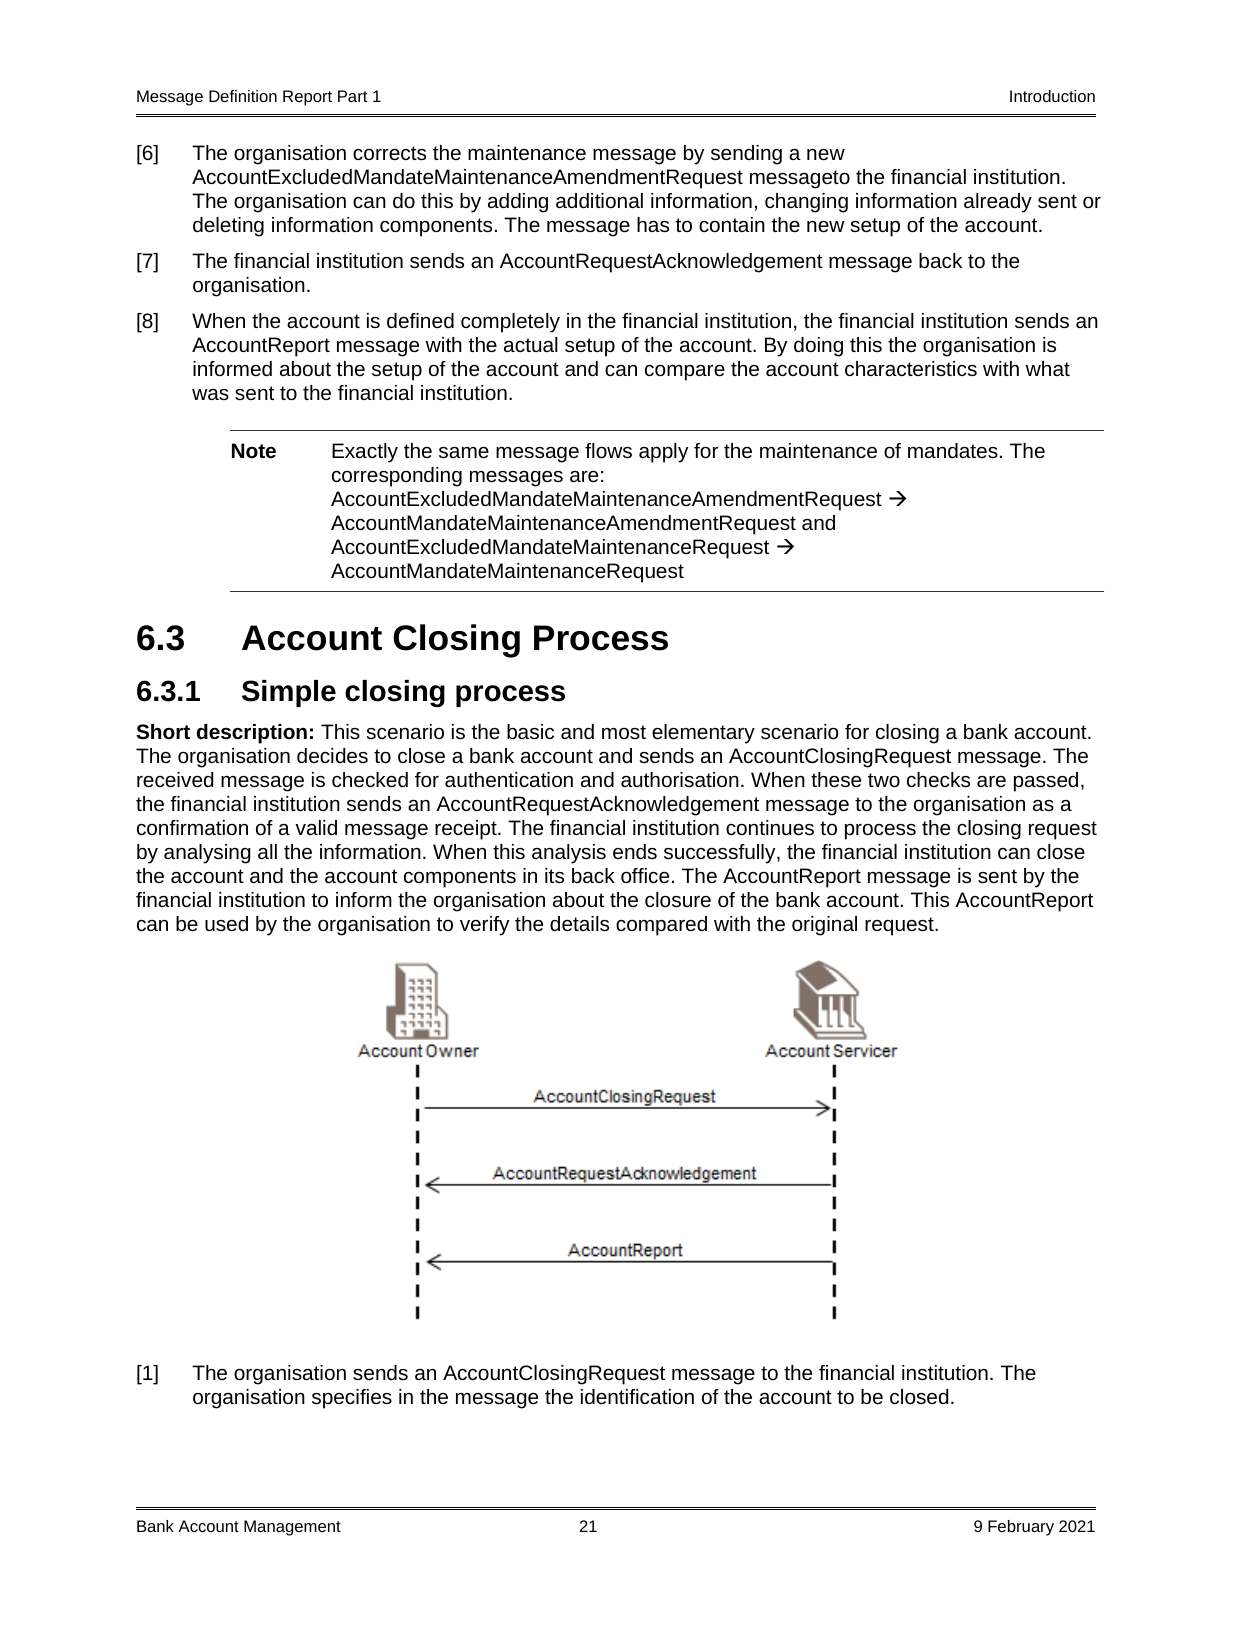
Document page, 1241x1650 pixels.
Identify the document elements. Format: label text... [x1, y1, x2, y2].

text [6] The organisation corrects the maintenance message by sending a new AccountExcludedMandateMaintenanceAmendmentRequest messageto the financial institution. The organisation can do this by adding additional information, changing information already sent or deleting information components. The message has to contain the new setup of the account. [136, 141, 1104, 236]
text [7] The financial institution sends an AccountRequestAcknowledgement message back to the organisation. [136, 249, 1104, 297]
picture [316, 960, 924, 1324]
text Exactly the same message flows apply for the maintenance of mandates. The corresponding messages are: AccountExcludedMandateMaintenanceAmendmentRequest AccountMandateMaintenanceAmendmentRequest and AccountExcludedMandateMaintenanceRequest AccountMandateMaintenanceRequest [230, 431, 1104, 591]
subtitle Simple closing process [136, 674, 1104, 708]
text Short description: This scenario is the basic and most elementary scenario for closing a bank account. The organisation decides to close a bank account and sends an AccountClosingRequest message. The received message is checked for authentication and authorisation. When these two checks are passed, the financial institution sends an AccountRequestAcknowledgement message to the organisation as a confirmation of a valid message receipt. The financial institution continues to process the closing request by analysing all the information. When this analysis ends successfully, the financial institution can close the account and the account components in its back office. The AccountReport message is sent by the financial institution to inform the organisation about the closure of the bank account. This AccountReport can be used by the organisation to verify the details compared with the original request. [136, 720, 1104, 936]
text [8] When the account is defined completely in the financial institution, the financial institution sends an AccountReport message with the actual setup of the account. By doing this the organisation is informed about the setup of the account and can compare the account characteristics with what was sent to the financial institution. [136, 309, 1104, 405]
subtitle Account Closing Process [136, 617, 1104, 657]
text [1] The organisation sends an AccountClosingRequest message to the financial institution. The organisation specifies in the message the identification of the account to be closed. [136, 1361, 1104, 1409]
